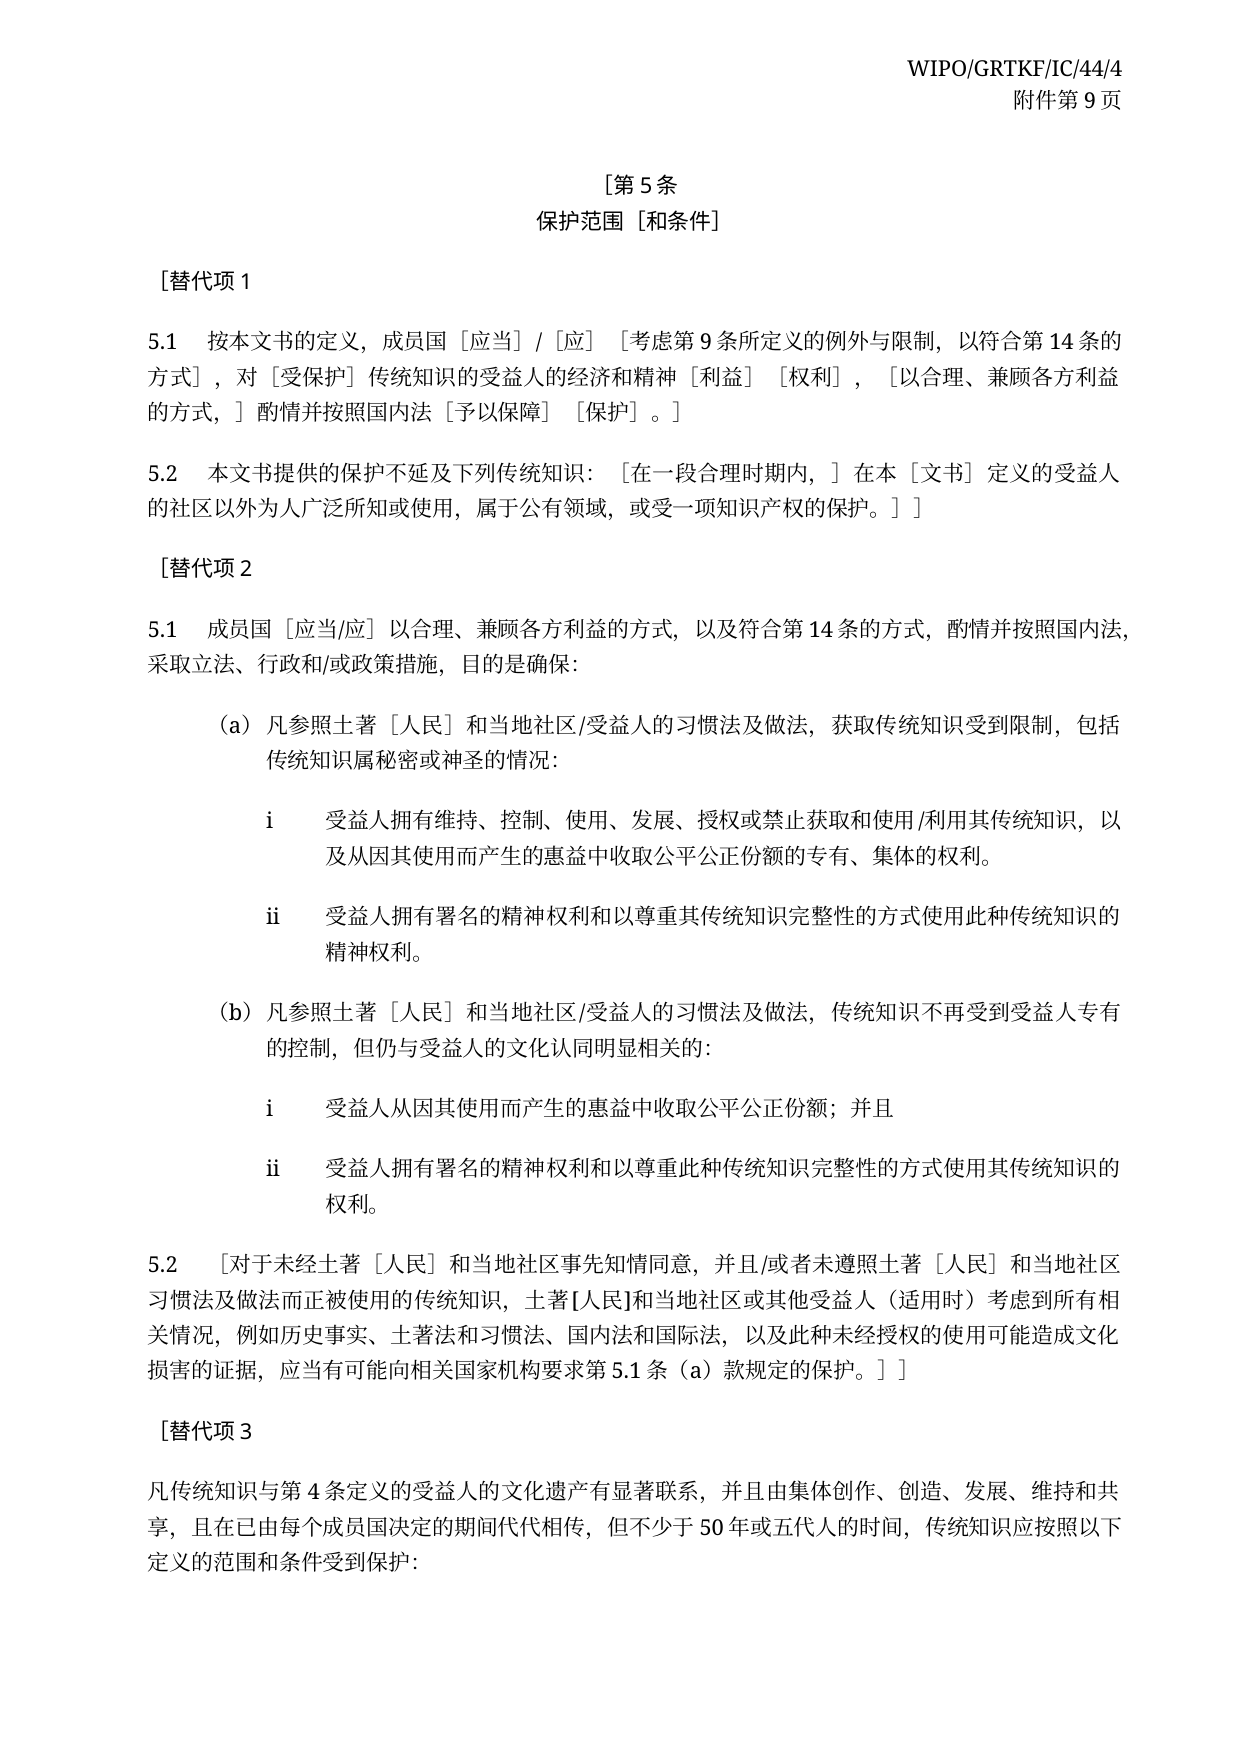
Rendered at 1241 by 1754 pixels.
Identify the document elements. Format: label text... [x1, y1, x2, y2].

text （b） 凡参照土著［人民］和当地社区/受益人的习惯法及做法，传统知识不再受到受益人专有的控制，但仍与受益人的文化认同明显相关的： [207, 992, 1122, 1062]
text ii 受益人拥有署名的精神权利和以尊重此种传统知识完整性的方式使用其传统知识的权利。 [266, 1148, 1122, 1219]
text ［替代项1 [148, 260, 1122, 296]
text 5.1 成员国［应当/应］以合理、兼顾各方利益的方式，以及符合第14条的方式，酌情并按照国内法，采取立法、行政和/或政策措施，目的是确保： [148, 608, 1122, 679]
text ii 受益人拥有署名的精神权利和以尊重其传统知识完整性的方式使用此种传统知识的精神权利。 [266, 896, 1122, 967]
text （a） 凡参照土著［人民］和当地社区/受益人的习惯法及做法，获取传统知识受到限制，包括传统知识属秘密或神圣的情况： [207, 704, 1122, 775]
text 5.2 本文书提供的保护不延及下列传统知识：［在一段合理时期内，］在本［文书］定义的受益人的社区以外为人广泛所知或使用，属于公有领域，或受一项知识产权的保护。］］ [148, 452, 1122, 523]
text 5.1 按本文书的定义，成员国［应当］/［应］［考虑第9条所定义的例外与限制，以符合第14条的方式］，对［受保护］传统知识的受益人的经济和精神［利益］［权利］，［以合理、兼顾各方利益的方式，］酌情并按照国内法［予以保障］［保护］。］ [148, 321, 1122, 427]
text i 受益人从因其使用而产生的惠益中收取公平公正份额；并且 [266, 1087, 1122, 1123]
text ［替代项2 [148, 548, 1122, 583]
text ［替代项3 [148, 1410, 1122, 1446]
text 5.2 ［对于未经土著［人民］和当地社区事先知情同意，并且/或者未遵照土著［人民］和当地社区习惯法及做法而正被使用的传统知识，土著[人民]和当地社区或其他受益人（适用时）考虑到所有相关情况，例如历史事实、土著法和习惯法、国内法和国际法，以及此种未经授权的使用可能造成文化损害的证据，应当有可能向相关国家机构要求第5.1条（a）款规定的保护。］］ [148, 1244, 1122, 1385]
text ［第5条 保护范围［和条件］ [148, 164, 1122, 235]
text i 受益人拥有维持、控制、使用、发展、授权或禁止获取和使用/利用其传统知识，以及从因其使用而产生的惠益中收取公平公正份额的专有、集体的权利。 [266, 800, 1122, 871]
text 凡传统知识与第4条定义的受益人的文化遗产有显著联系，并且由集体创作、创造、发展、维持和共享，且在已由每个成员国决定的期间代代相传，但不少于50年或五代人的时间，传统知识应按照以下定义的范围和条件受到保护： [148, 1471, 1122, 1577]
